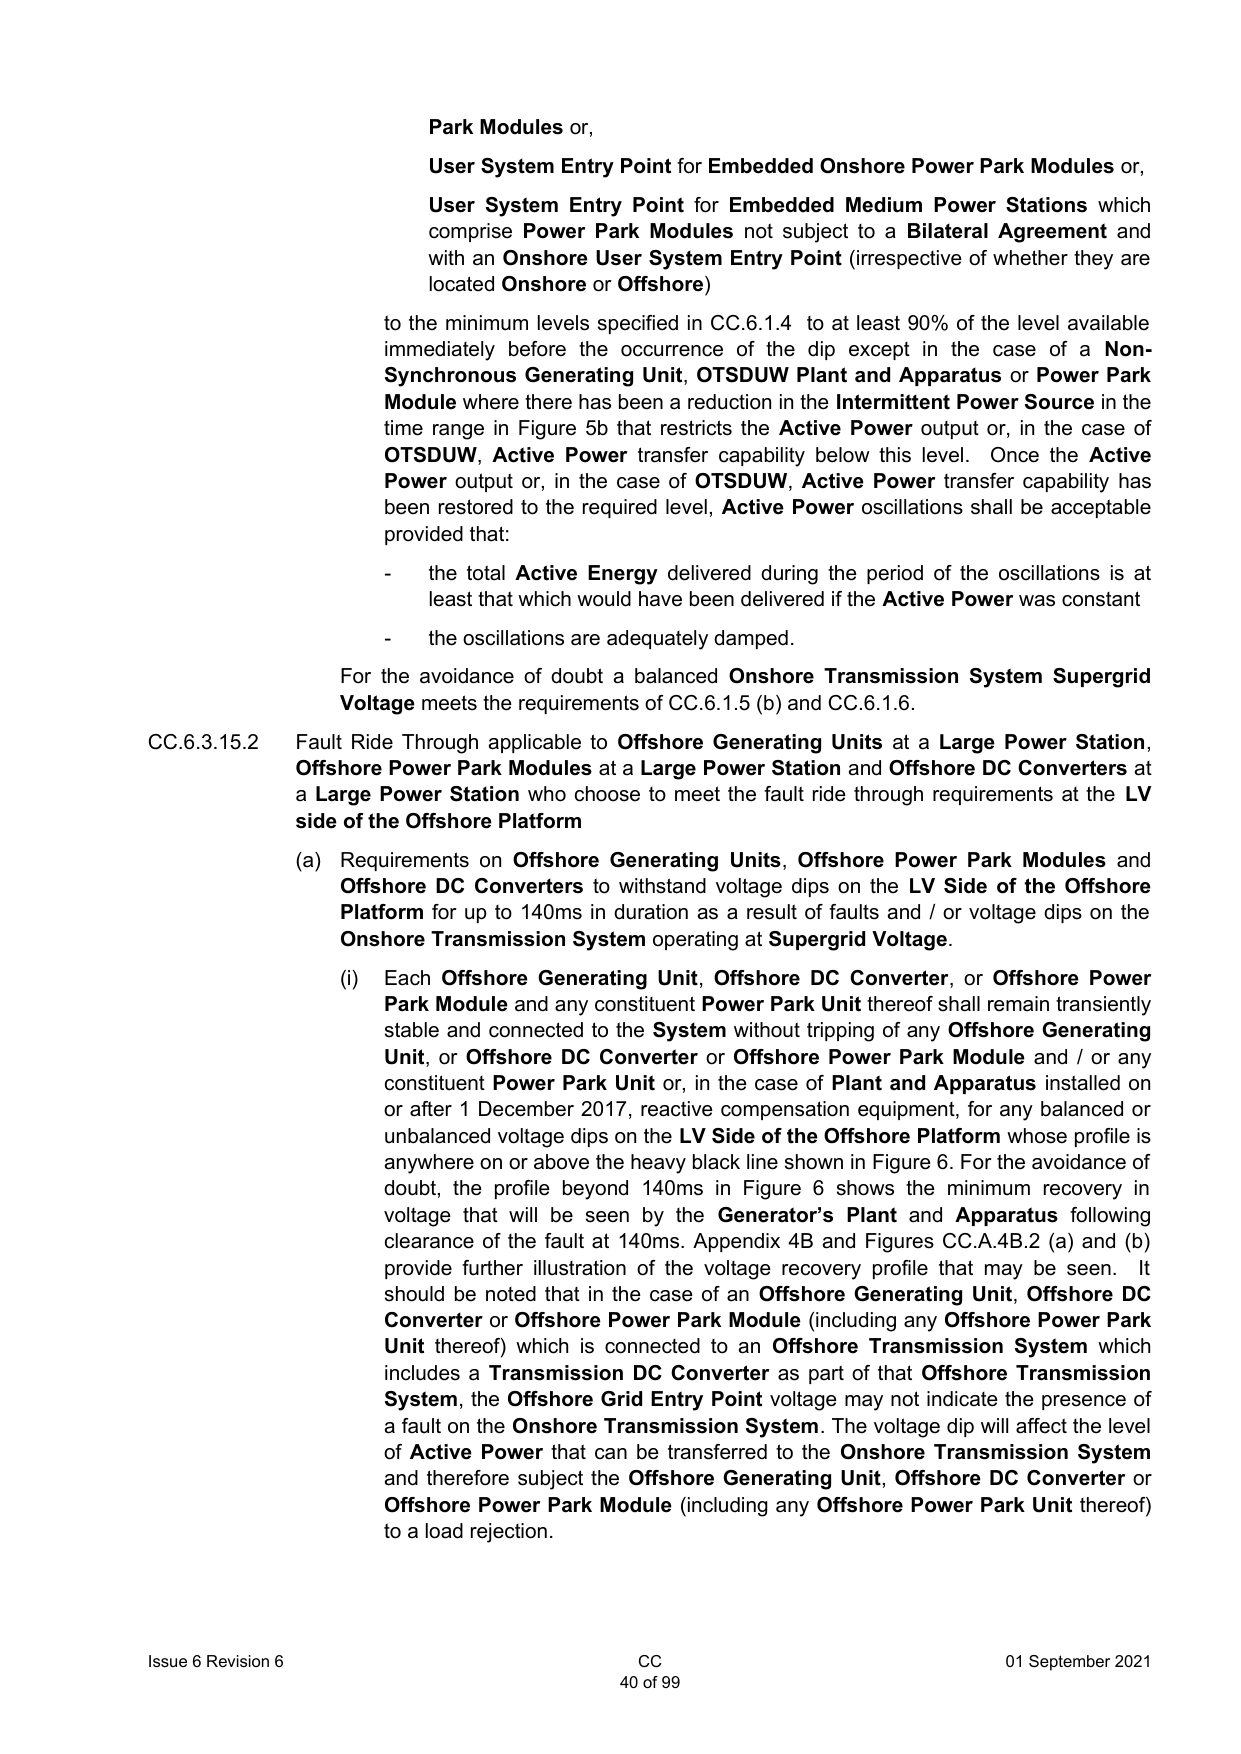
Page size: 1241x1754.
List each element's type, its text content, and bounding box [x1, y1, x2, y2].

text User System Entry Point for Embedded Onshore Power Park Modules or, [384, 154, 1152, 178]
text User System Entry Point for Embedded Medium Power Stations which comprise Power Park Modules not subject to a Bilateral Agreement and with an Onshore User System Entry Point (irrespective of whether they are located Onshore or Offshore) [384, 193, 1152, 296]
text For the avoidance of doubt a balanced Onshore Transmission System Supergrid Voltage meets the requirements of CC.6.1.5 (b) and CC.6.1.6. [295, 664, 1152, 715]
text (i) Each Offshore Generating Unit, Offshore DC Converter, or Offshore Power Park Module and any constituent Power Park Unit thereof shall remain transiently stable and connected to the System without tripping of any Offshore Generating Unit, or Offshore DC Converter or Offshore Power Park Module and / or any constituent Power Park Unit or, in the case of Plant and Apparatus installed on or after 1 December 2017, reactive compensation equipment, for any balanced or unbalanced voltage dips on the LV Side of the Offshore Platform whose profile is anywhere on or above the heavy black line shown in Figure 6. For the avoidance of doubt, the profile beyond 140ms in Figure 6 shows the minimum recovery in voltage that will be seen by the Generator’s Plant and Apparatus following clearance of the fault at 140ms. Appendix 4B and Figures CC.A.4B.2 (a) and (b) provide further illustration of the voltage recovery profile that may be seen. It should be noted that in the case of an Offshore Generating Unit, Offshore DC Converter or Offshore Power Park Module (including any Offshore Power Park Unit thereof) which is connected to an Offshore Transmission System which includes a Transmission DC Converter as part of that Offshore Transmission System, the Offshore Grid Entry Point voltage may not indicate the presence of a fault on the Onshore Transmission System. The voltage dip will affect the level of Active Power that can be transferred to the Onshore Transmission System and therefore subject the Offshore Generating Unit, Offshore DC Converter or Offshore Power Park Module (including any Offshore Power Park Unit thereof) to a load rejection. [340, 965, 1152, 1543]
text - the oscillations are adequately damped. [384, 626, 1152, 649]
text to the minimum levels specified in CC.6.1.4 to at least 90% of the level available immediately before the occurrence of the dip except in the case of a Non-Synchronous Generating Unit, OTSDUW Plant and Apparatus or Power Park Module where there has been a reduction in the Intermittent Power Source in the time range in Figure 5b that restricts the Active Power output or, in the case of OTSDUW, Active Power transfer capability below this level. Once the Active Power output or, in the case of OTSDUW, Active Power transfer capability has been restored to the required level, Active Power oscillations shall be acceptable provided that: [340, 311, 1152, 545]
text (a) Requirements on Offshore Generating Units, Offshore Power Park Modules and Offshore DC Converters to withstand voltage dips on the LV Side of the Offshore Platform for up to 140ms in duration as a result of faults and / or voltage dips on the Onshore Transmission System operating at Supergrid Voltage. [295, 847, 1152, 951]
text - the total Active Energy delivered during the period of the oscillations is at least that which would have been delivered if the Active Power was constant [384, 560, 1152, 611]
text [384, 115, 1152, 139]
text CC.6.3.15.2 Fault Ride Through applicable to Offshore Generating Units at a Large Power Station, Offshore Power Park Modules at a Large Power Station and Offshore DC Converters at a Large Power Station who choose to meet the fault ride through requirements at the LV side of the Offshore Platform [148, 729, 1152, 833]
